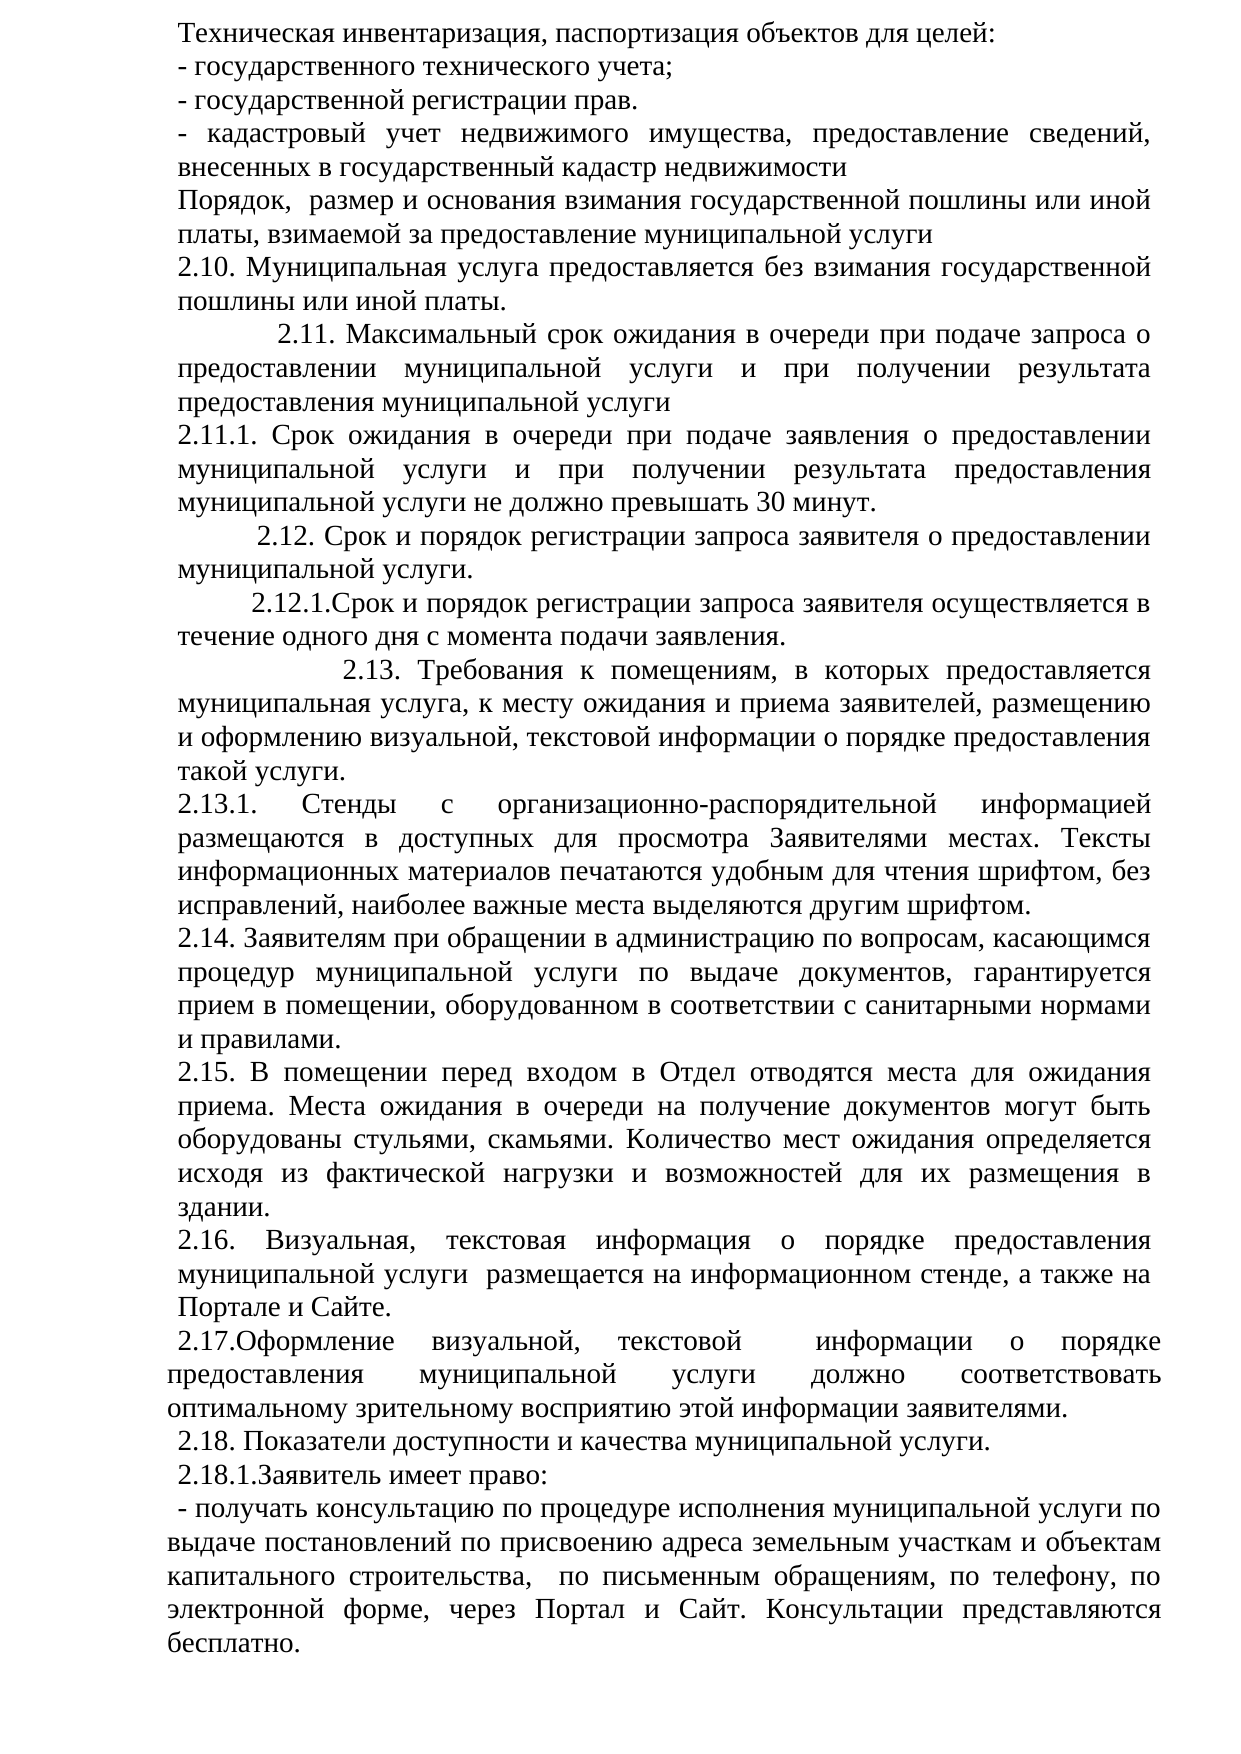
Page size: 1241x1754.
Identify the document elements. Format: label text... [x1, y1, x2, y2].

text 2.12. Срок и порядок регистрации запроса заявителя о предоставлении муниципальной услуги. [177, 518, 1152, 585]
text 2.12.1.Срок и порядок регистрации запроса заявителя осуществляется в течение одного дня с момента подачи заявления. [177, 585, 1152, 652]
text - кадастровый учет недвижимого имущества, предоставление сведений, внесенных в государственный кадастр недвижимости [177, 115, 1152, 182]
text Техническая инвентаризация, паспортизация объектов для целей: [177, 15, 1152, 48]
text - государственного технического учета; [177, 48, 1152, 82]
text 2.11. Максимальный срок ожидания в очереди при подаче запроса о предоставлении муниципальной услуги и при получении результата предоставления муниципальной услуги [177, 317, 1152, 417]
text 2.18.1.Заявитель имеет право: [167, 1457, 1162, 1491]
text 2.14. Заявителям при обращении в администрацию по вопросам, касающимся процедур муниципальной услуги по выдаче документов, гарантируется прием в помещении, оборудованном в соответствии с санитарными нормами и правилами. [177, 920, 1152, 1054]
text Порядок, размер и основания взимания государственной пошлины или иной платы, взимаемой за предоставление муниципальной услуги [177, 182, 1152, 249]
text 2.10. Муниципальная услуга предоставляется без взимания государственной пошлины или иной платы. [177, 249, 1152, 317]
text 2.18. Показатели доступности и качества муниципальной услуги. [167, 1423, 1162, 1457]
text - государственной регистрации прав. [177, 82, 1152, 115]
text 2.17.Оформление визуальной, текстовой информации о порядке предоставления муниципальной услуги должно соответствовать оптимальному зрительному восприятию этой информации заявителями. [167, 1323, 1162, 1423]
text 2.13. Требования к помещениям, в которых предоставляется муниципальная услуга, к месту ожидания и приема заявителей, размещению и оформлению визуальной, текстовой информации о порядке предоставления такой услуги. [177, 652, 1152, 786]
text 2.15. В помещении перед входом в Отдел отводятся места для ожидания приема. Места ожидания в очереди на получение документов могут быть оборудованы стульями, скамьями. Количество мест ожидания определяется исходя из фактической нагрузки и возможностей для их размещения в здании. [177, 1054, 1152, 1222]
text 2.13.1. Стенды с организационно-распорядительной информацией размещаются в доступных для просмотра Заявителями местах. Тексты информационных материалов печатаются удобным для чтения шрифтом, без исправлений, наиболее важные места выделяются другим шрифтом. [177, 786, 1152, 920]
text 2.16. Визуальная, текстовая информация о порядке предоставления муниципальной услуги размещается на информационном стенде, а также на Портале и Сайте. [177, 1222, 1152, 1323]
text 2.11.1. Срок ожидания в очереди при подаче заявления о предоставлении муниципальной услуги и при получении результата предоставления муниципальной услуги не должно превышать 30 минут. [177, 417, 1152, 518]
text - получать консультацию по процедуре исполнения муниципальной услуги по выдаче постановлений по присвоению адреса земельным участкам и объектам капитального строительства, по письменным обращениям, по телефону, по электронной форме, через Портал и Сайт. Консультации представляются бесплатно. [167, 1491, 1162, 1658]
